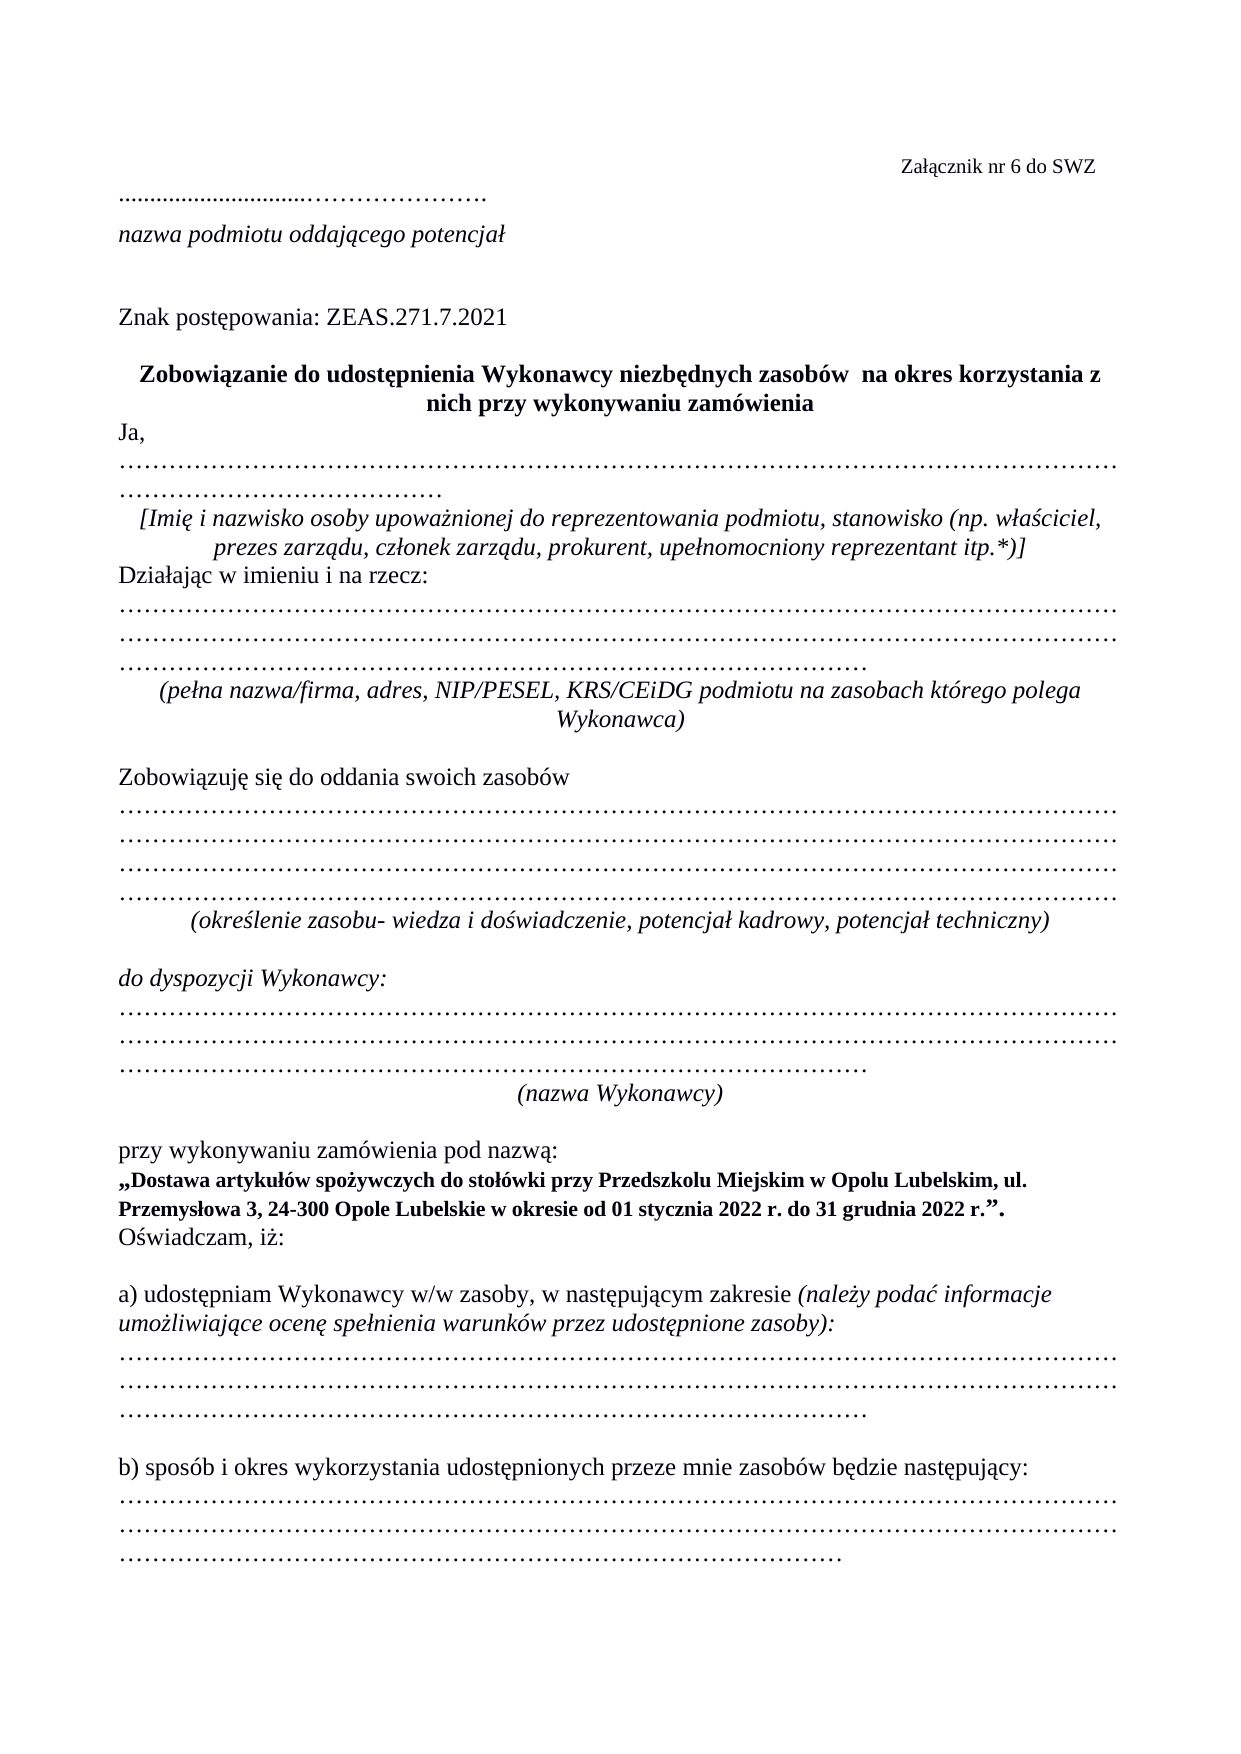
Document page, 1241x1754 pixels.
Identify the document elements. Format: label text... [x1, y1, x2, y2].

text (określenie zasobu- wiedza i doświadczenie, potencjał kadrowy, potencjał techniczny) [118, 906, 1122, 934]
text Oświadczam, iż: [118, 1222, 1122, 1251]
text …………………………………………………………………………………………………………………………………………………………………………………………………………………………………………………………………………………………………… [118, 992, 1122, 1078]
text (pełna nazwa/firma, adres, NIP/PESEL, KRS/CEiDG podmiotu na zasobach którego polega Wykonawca) [118, 676, 1122, 733]
text ………………………………………………………………………………………………………………………………………………………………………………………………………………………………………………………………………………………………………………………………………………………………………………………………………………………………………… [118, 791, 1122, 906]
text Zobowiązanie do udostępnienia Wykonawcy niezbędnych zasobów na okres korzystania z nich przy wykonywaniu zamówienia [118, 359, 1122, 417]
text do dyspozycji Wykonawcy: [118, 963, 1122, 992]
text [Imię i nazwisko osoby upoważnionej do reprezentowania podmiotu, stanowisko (np. właściciel, prezes zarządu, członek zarządu, prokurent, upełnomocniony reprezentant itp.*)] [118, 503, 1122, 561]
text Działając w imieniu i na rzecz: [118, 561, 1122, 589]
text (nazwa Wykonawcy) [118, 1078, 1122, 1107]
text ..............................…………………. [118, 178, 1122, 207]
text przy wykonywaniu zamówienia pod nazwą: [118, 1136, 1122, 1164]
text …………………………………………………………………………………………………………………………………………………………………………………………………………………………………………………………………………………………………… [118, 1337, 1122, 1423]
text a) udostępniam Wykonawcy w/w zasoby, w następującym zakresie (należy podać informacje umożliwiające ocenę spełnienia warunków przez udostępnione zasoby): [118, 1279, 1122, 1337]
text Zobowiązuję się do oddania swoich zasobów [118, 762, 1122, 791]
text …………………………………………………………………………………………………………………………………………………………………………………………………………………………………………………………………………………………………… [118, 589, 1122, 676]
text Załącznik nr 6 do SWZ [118, 154, 1122, 178]
text b) sposób i okres wykorzystania udostępnionych przeze mnie zasobów będzie następujący: ………………………………………………………………………………………………………………………………………………………………………………………………………………………………………………………………………………………………… [118, 1452, 1122, 1567]
text Znak postępowania: ZEAS.271.7.2021 [118, 302, 1122, 331]
text nazwa podmiotu oddającego potencjał [118, 219, 1122, 248]
text …………………………………………………………………………………………………………………………………………… [118, 446, 1122, 503]
text „Dostawa artykułów spożywczych do stołówki przy Przedszkolu Miejskim w Opolu Lubelskim, ul. Przemysłowa 3, 24-300 Opole Lubelskie w okresie od 01 stycznia 2022 r. do 31 grudnia 2022 r.”. [118, 1164, 1122, 1222]
text Ja, [118, 417, 1122, 446]
